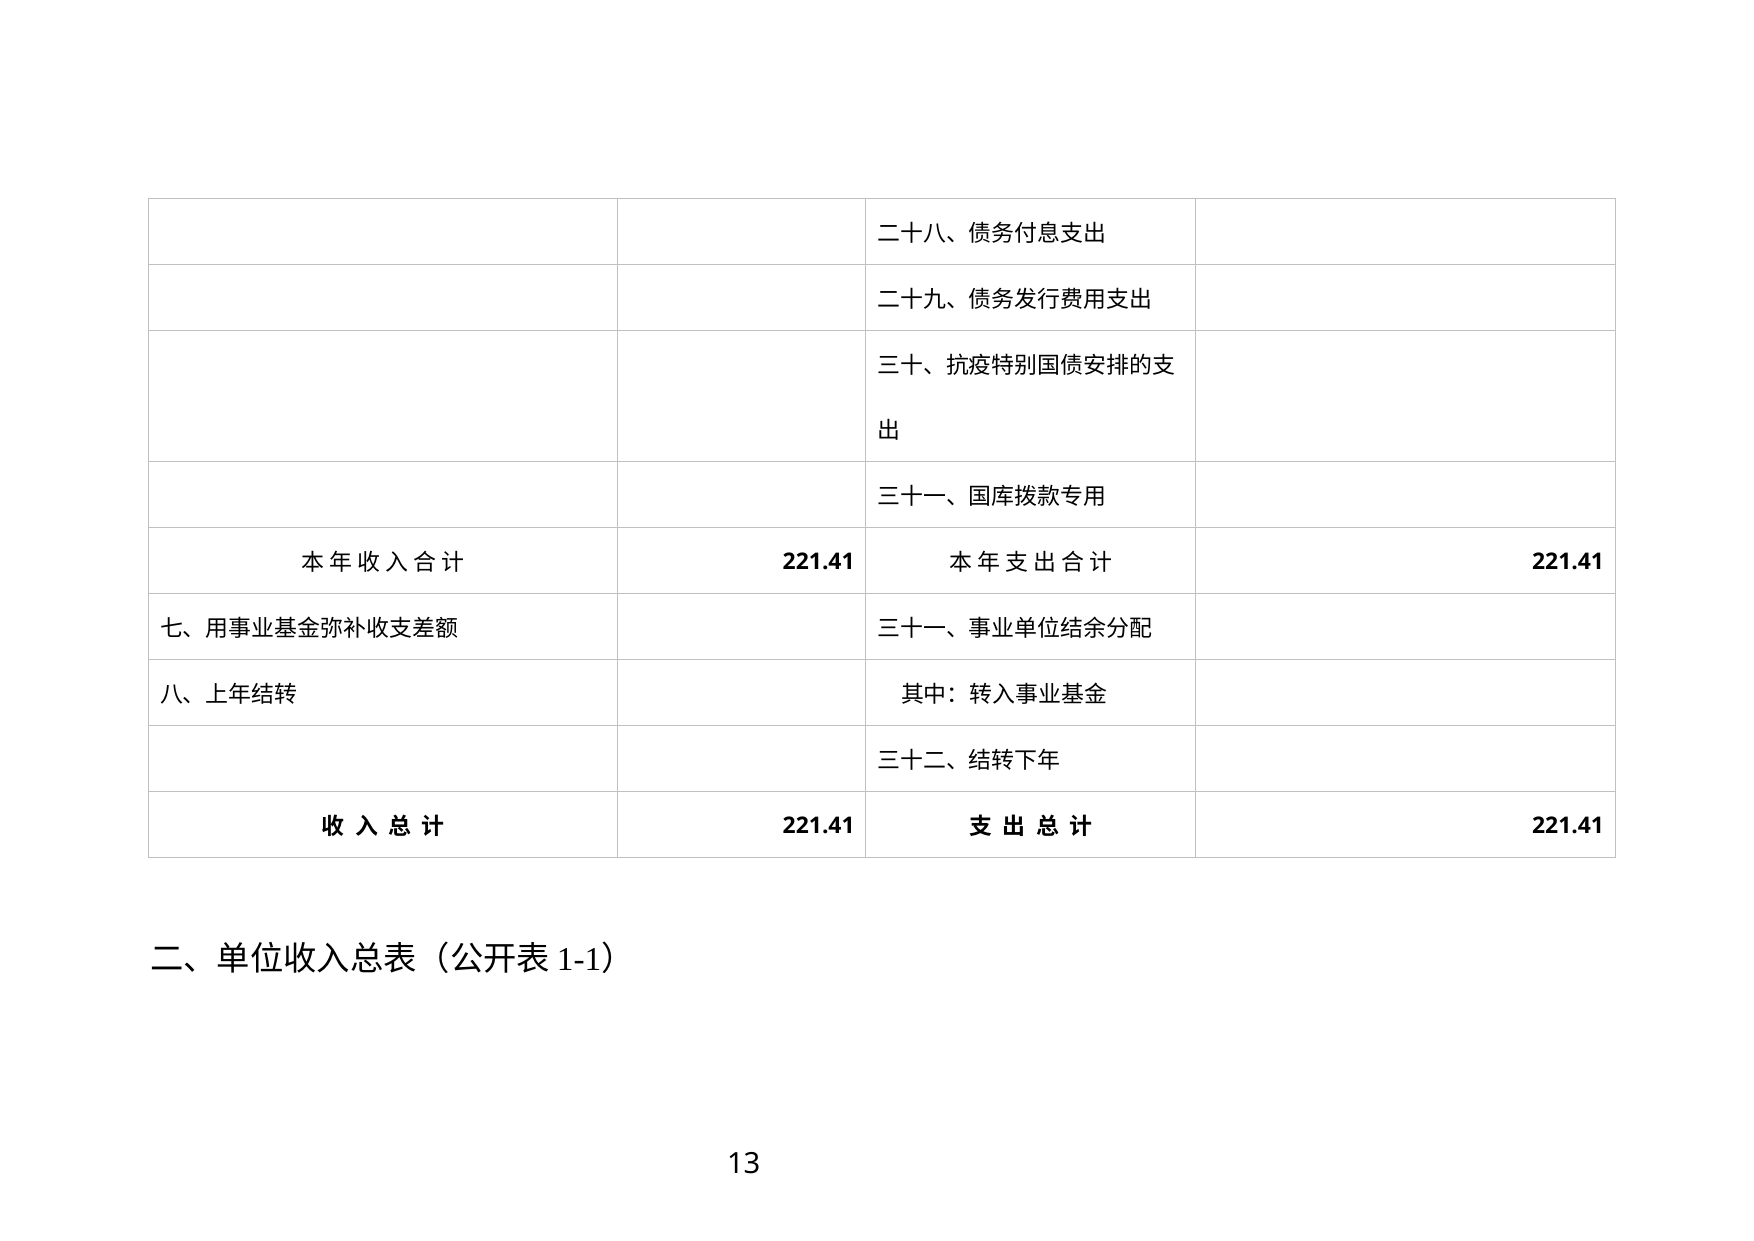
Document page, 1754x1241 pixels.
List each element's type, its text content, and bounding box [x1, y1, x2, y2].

table_cell [618, 660, 865, 725]
table_cell 其中：转入事业基金 [866, 660, 1195, 725]
table_cell 支 出 总 计 [866, 792, 1195, 857]
table_cell [1196, 462, 1615, 527]
table_cell [1196, 726, 1615, 791]
table_cell 本 年 收 入 合 计 [149, 528, 617, 593]
table_cell 221.41 [618, 792, 865, 857]
table_cell [149, 462, 617, 527]
table_cell [1196, 199, 1615, 264]
table_cell 221.41 [1196, 528, 1615, 593]
table_cell 七、用事业基金弥补收支差额 [149, 594, 617, 659]
table_cell 收 入 总 计 [149, 792, 617, 857]
table_cell [149, 265, 617, 330]
table_cell 三十二、结转下年 [866, 726, 1195, 791]
table_cell [1196, 265, 1615, 330]
table_cell 二十八、债务付息支出 [866, 199, 1195, 264]
table_cell 221.41 [1196, 792, 1615, 857]
table_cell [618, 265, 865, 330]
table_cell [149, 199, 617, 264]
table_cell 三十一、国库拨款专用 [866, 462, 1195, 527]
table_cell [1196, 594, 1615, 659]
table_cell [618, 726, 865, 791]
table_cell 八、上年结转 [149, 660, 617, 725]
table_cell [149, 331, 617, 461]
table_cell [618, 331, 865, 461]
table_cell [618, 594, 865, 659]
table_cell 二十九、债务发行费用支出 [866, 265, 1195, 330]
table_cell [1196, 331, 1615, 461]
table_cell [149, 726, 617, 791]
table_cell 三十一、事业单位结余分配 [866, 594, 1195, 659]
table_cell [618, 462, 865, 527]
table_cell [1196, 660, 1615, 725]
table_cell 221.41 [618, 528, 865, 593]
table_cell [618, 199, 865, 264]
table_cell 本 年 支 出 合 计 [866, 528, 1195, 593]
text 二、单位收入总表（公开表1-1） [150, 923, 1604, 988]
table_cell 三十、抗疫特别国债安排的支出 [866, 331, 1195, 461]
